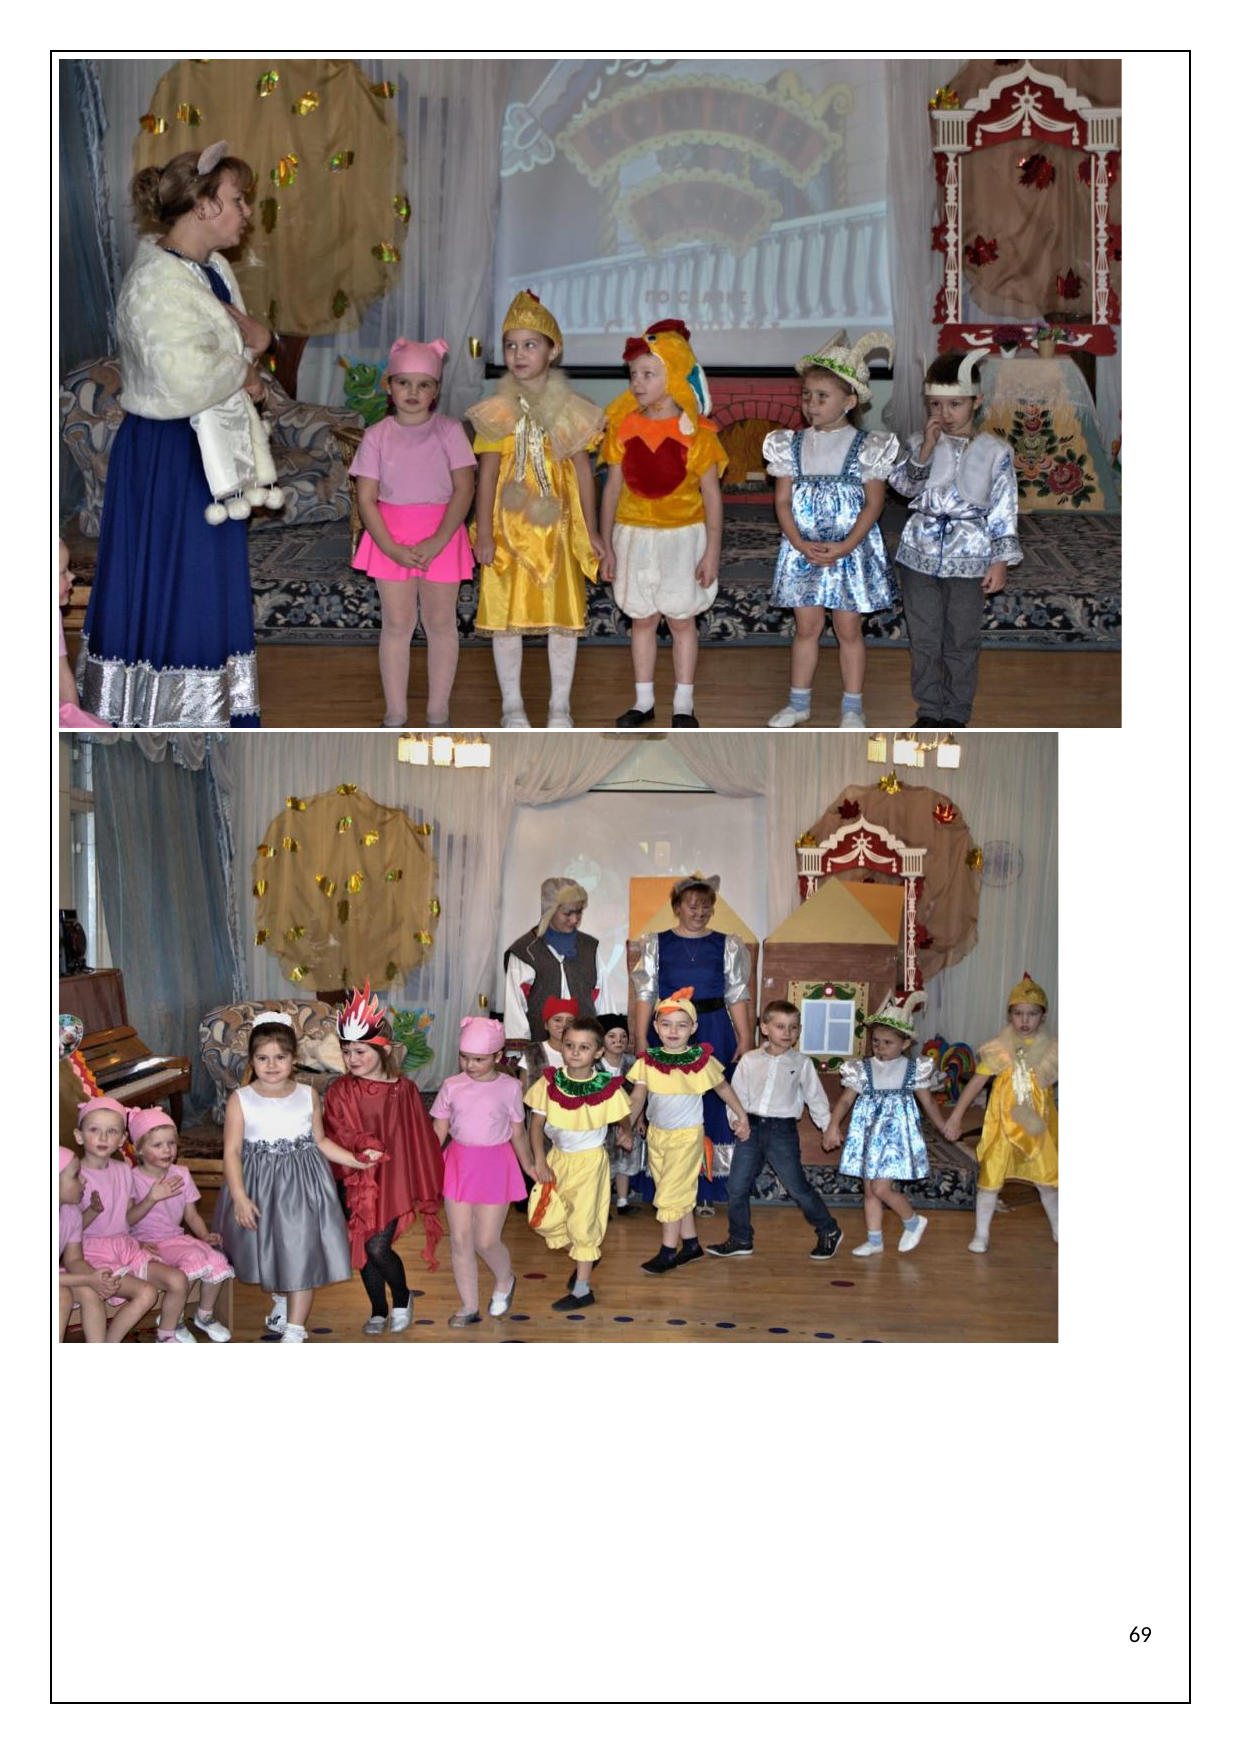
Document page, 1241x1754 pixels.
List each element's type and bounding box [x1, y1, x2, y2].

picture [59, 59, 1122, 728]
picture [59, 732, 1059, 1343]
